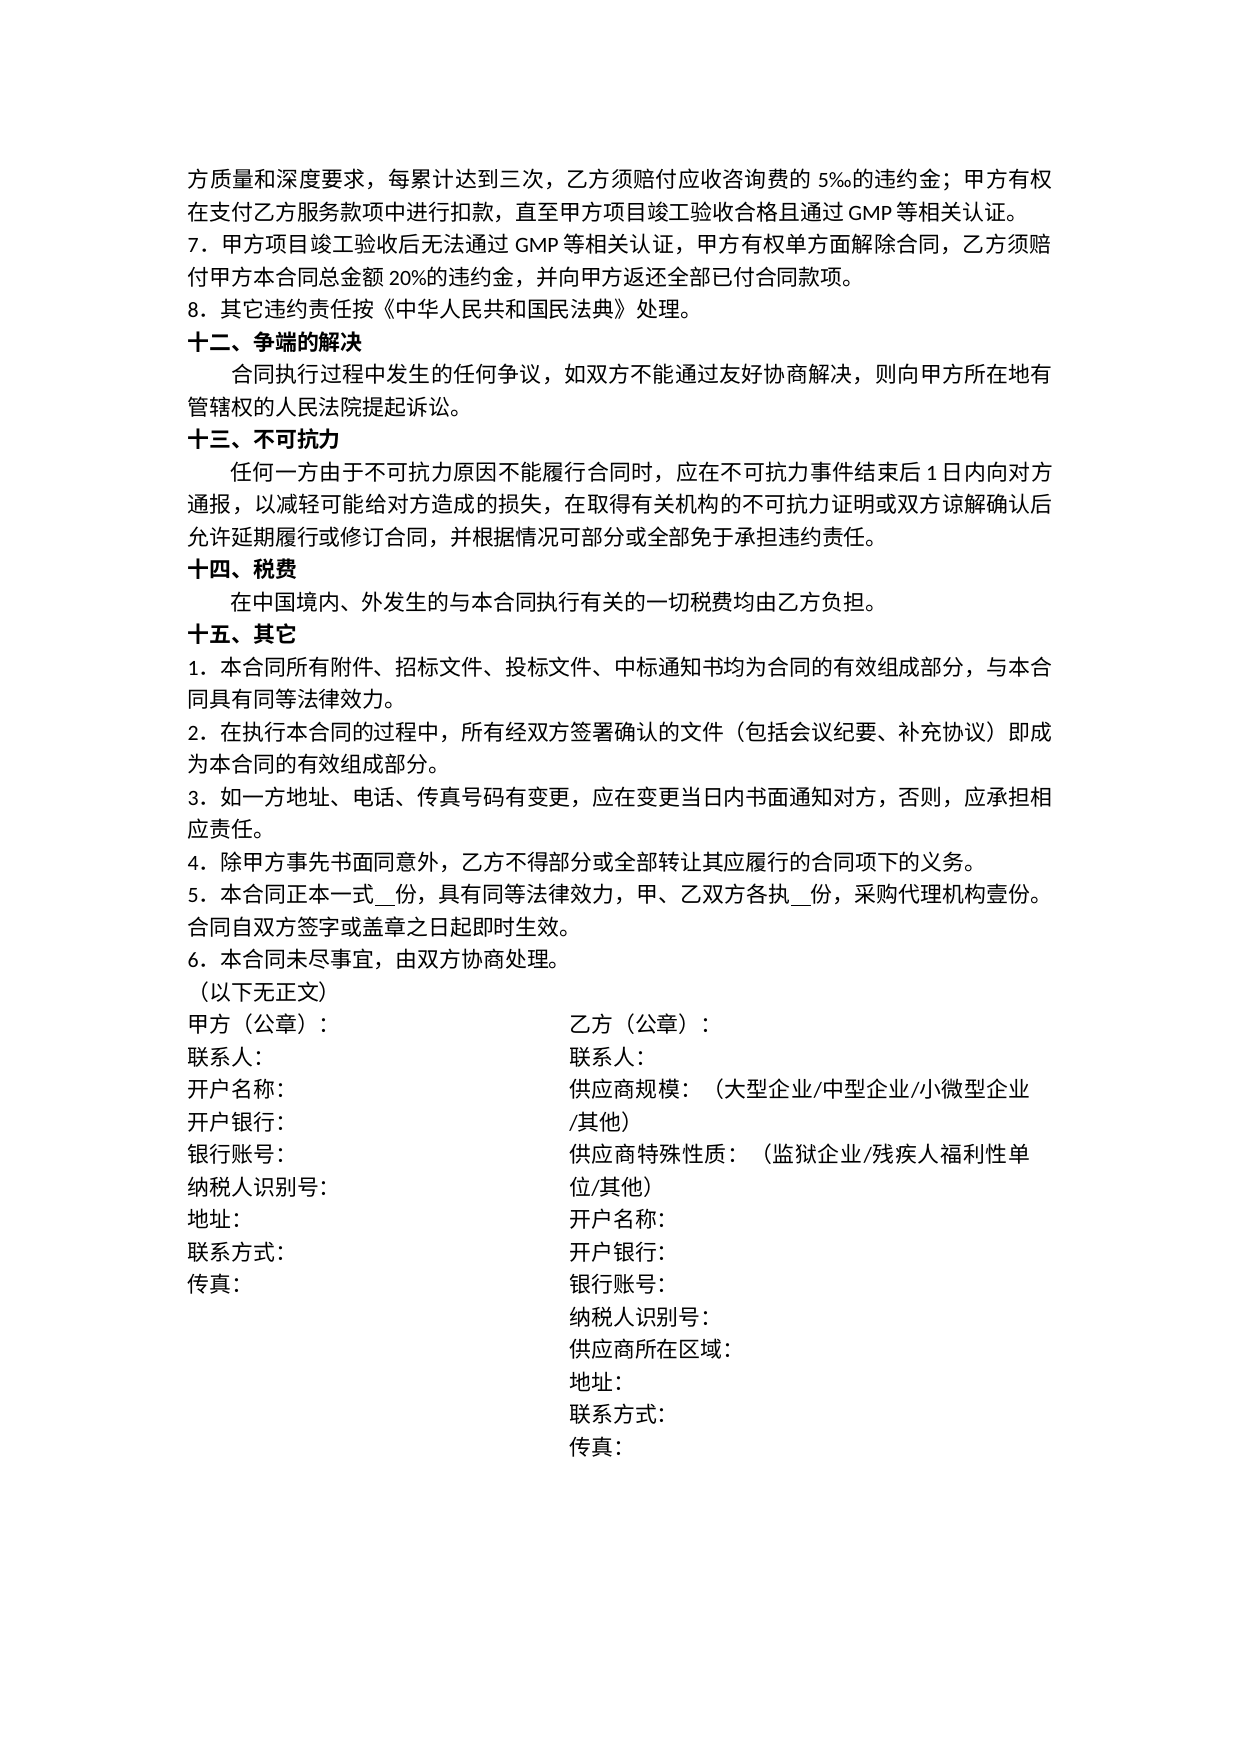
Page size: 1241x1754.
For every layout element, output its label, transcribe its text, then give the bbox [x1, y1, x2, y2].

text （以下无正文） [187, 974, 1053, 1007]
text 在中国境内、外发生的与本合同执行有关的一切税费均由乙方负担。 [187, 584, 1053, 617]
text 任何一方由于不可抗力原因不能履行合同时，应在不可抗力事件结束后1日内向对方通报，以减轻可能给对方造成的损失，在取得有关机构的不可抗力证明或双方谅解确认后，允许延期履行或修订合同，并根据情况可部分或全部免于承担违约责任。 [187, 454, 1053, 552]
text 1．本合同所有附件、招标文件、投标文件、中标通知书均为合同的有效组成部分，与本合同具有同等法律效力。 [187, 649, 1053, 714]
text 十五、其它 [187, 617, 1053, 649]
table_header 乙方（公章）： 联系人： 供应商规模：（大型企业/中型企业/小微型企业/其他） 供应商特殊性质：（监狱企业/残疾人福利性单位/其他） 开户名称： 开户银行： 银行账号： 纳税人识别号： 供应商所在区域： 地址： 联系方式： 传真： [558, 1007, 1041, 1462]
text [187, 162, 1053, 227]
text 4．除甲方事先书面同意外，乙方不得部分或全部转让其应履行的合同项下的义务。 [187, 844, 1053, 877]
text 6．本合同未尽事宜，由双方协商处理。 [187, 942, 1053, 974]
text 3．如一方地址、电话、传真号码有变更，应在变更当日内书面通知对方，否则，应承担相应责任。 [187, 779, 1053, 844]
text 十二、争端的解决 [187, 324, 1053, 357]
text 7．甲方项目竣工验收后无法通过GMP等相关认证，甲方有权单方面解除合同，乙方须赔付甲方本合同总金额20%的违约金，并向甲方返还全部已付合同款项。 [187, 227, 1053, 292]
table_header 甲方（公章）： 联系人： 开户名称： 开户银行： 银行账号： 纳税人识别号： 地址： 联系方式： 传真： [176, 1007, 558, 1462]
text 2．在执行本合同的过程中，所有经双方签署确认的文件（包括会议纪要、补充协议）即成为本合同的有效组成部分。 [187, 714, 1053, 779]
text 十四、税费 [187, 552, 1053, 584]
text 5．本合同正本一式 份，具有同等法律效力，甲、乙双方各执 份，采购代理机构壹份。合同自双方签字或盖章之日起即时生效。 [187, 877, 1053, 942]
text 合同执行过程中发生的任何争议，如双方不能通过友好协商解决，则向甲方所在地有管辖权的人民法院提起诉讼。 [187, 357, 1053, 422]
text 8．其它违约责任按《中华人民共和国民法典》处理。 [187, 292, 1053, 324]
text 十三、不可抗力 [187, 422, 1053, 454]
